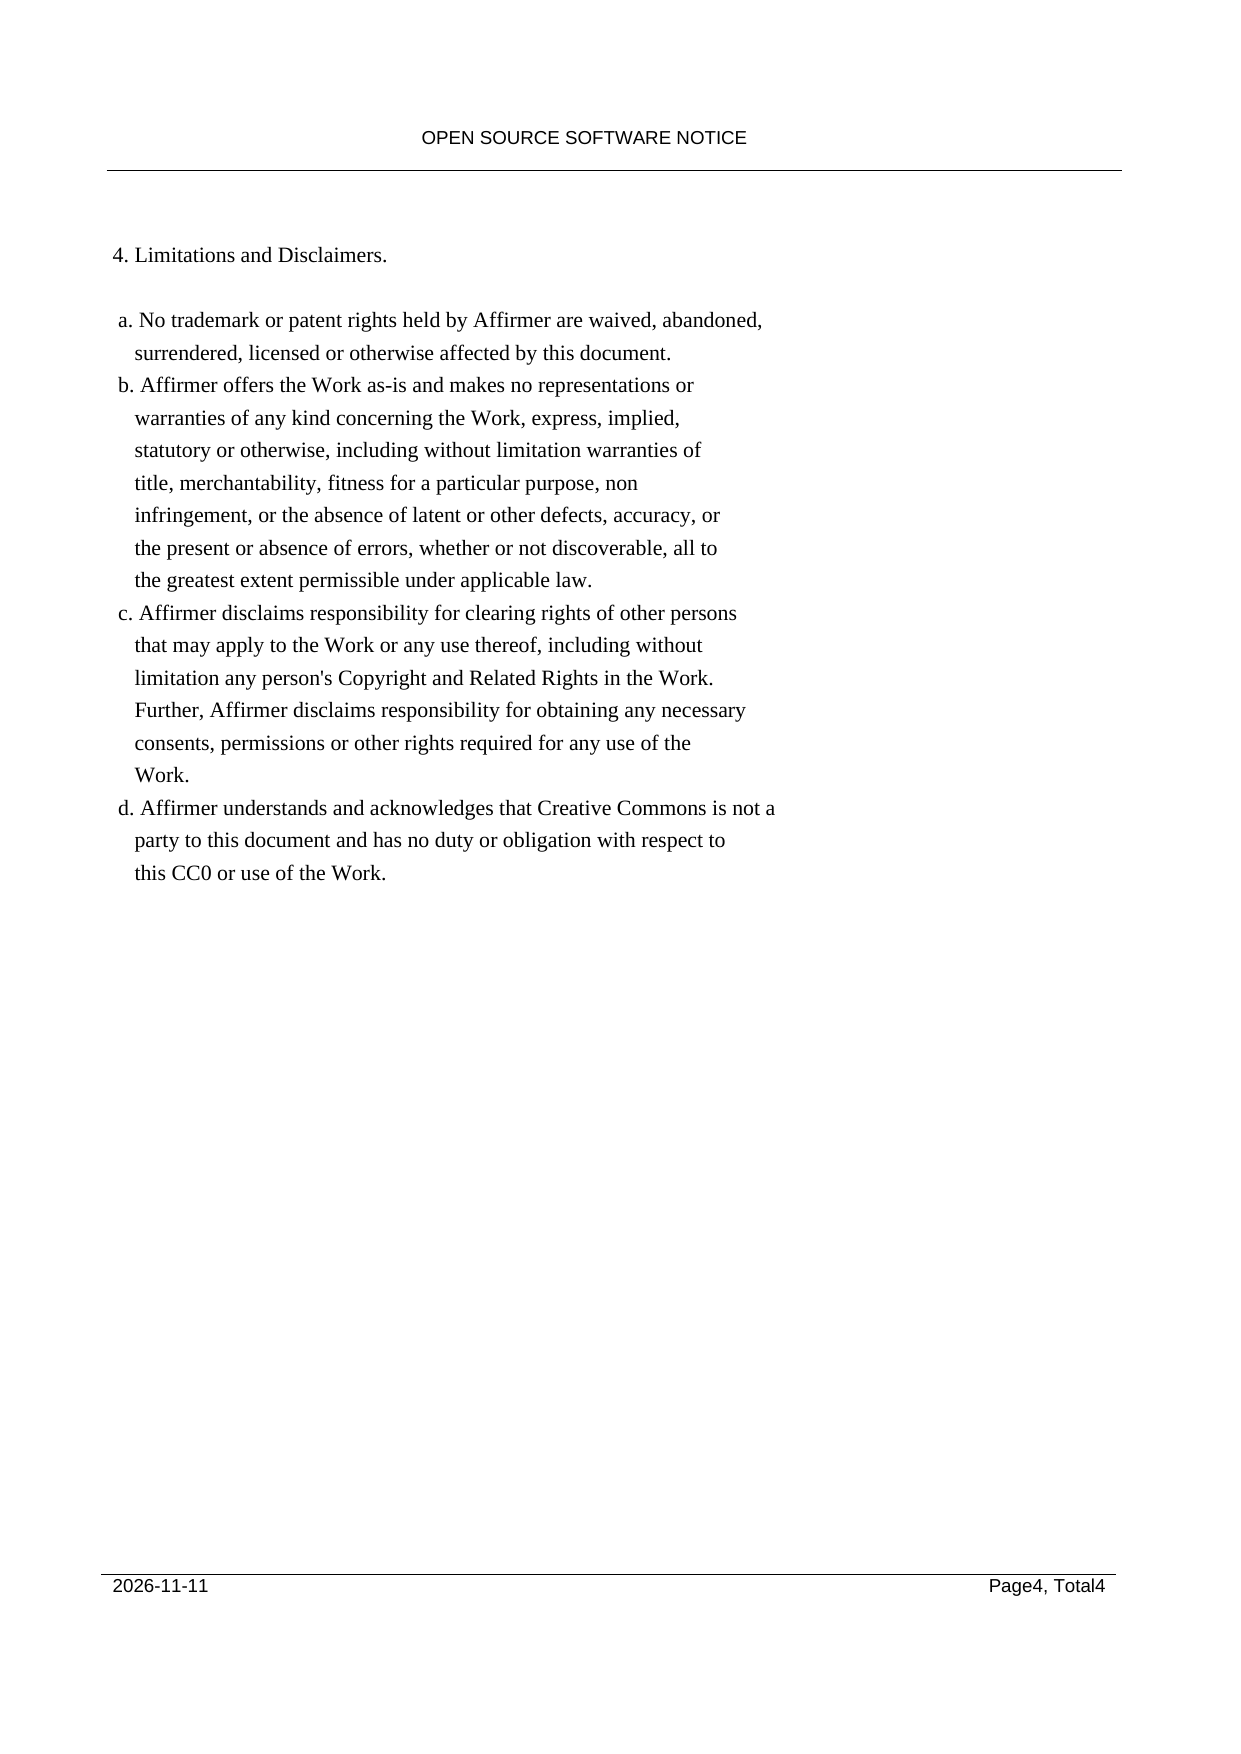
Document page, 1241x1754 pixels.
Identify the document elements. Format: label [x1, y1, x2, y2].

text [112, 206, 1128, 889]
